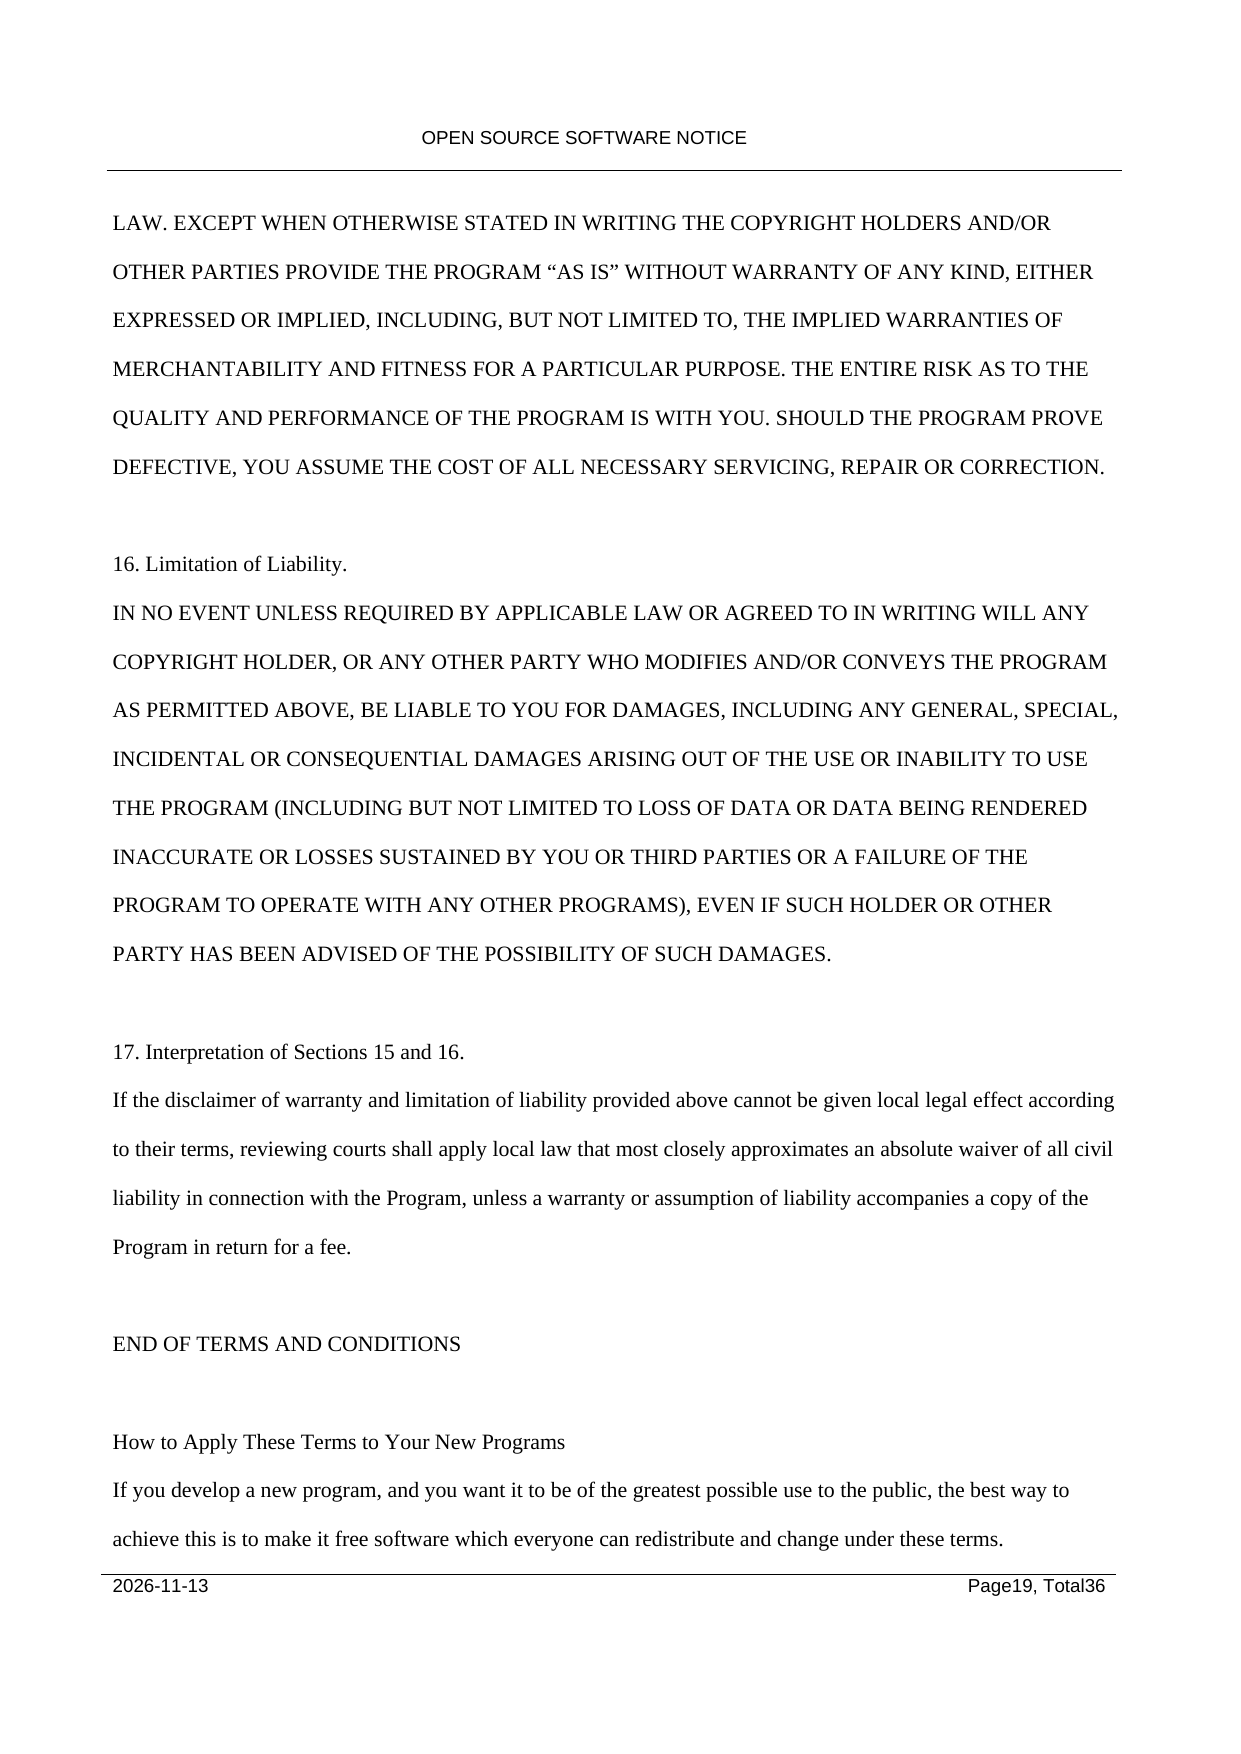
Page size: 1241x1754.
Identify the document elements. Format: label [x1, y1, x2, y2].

text [112, 206, 1128, 1555]
